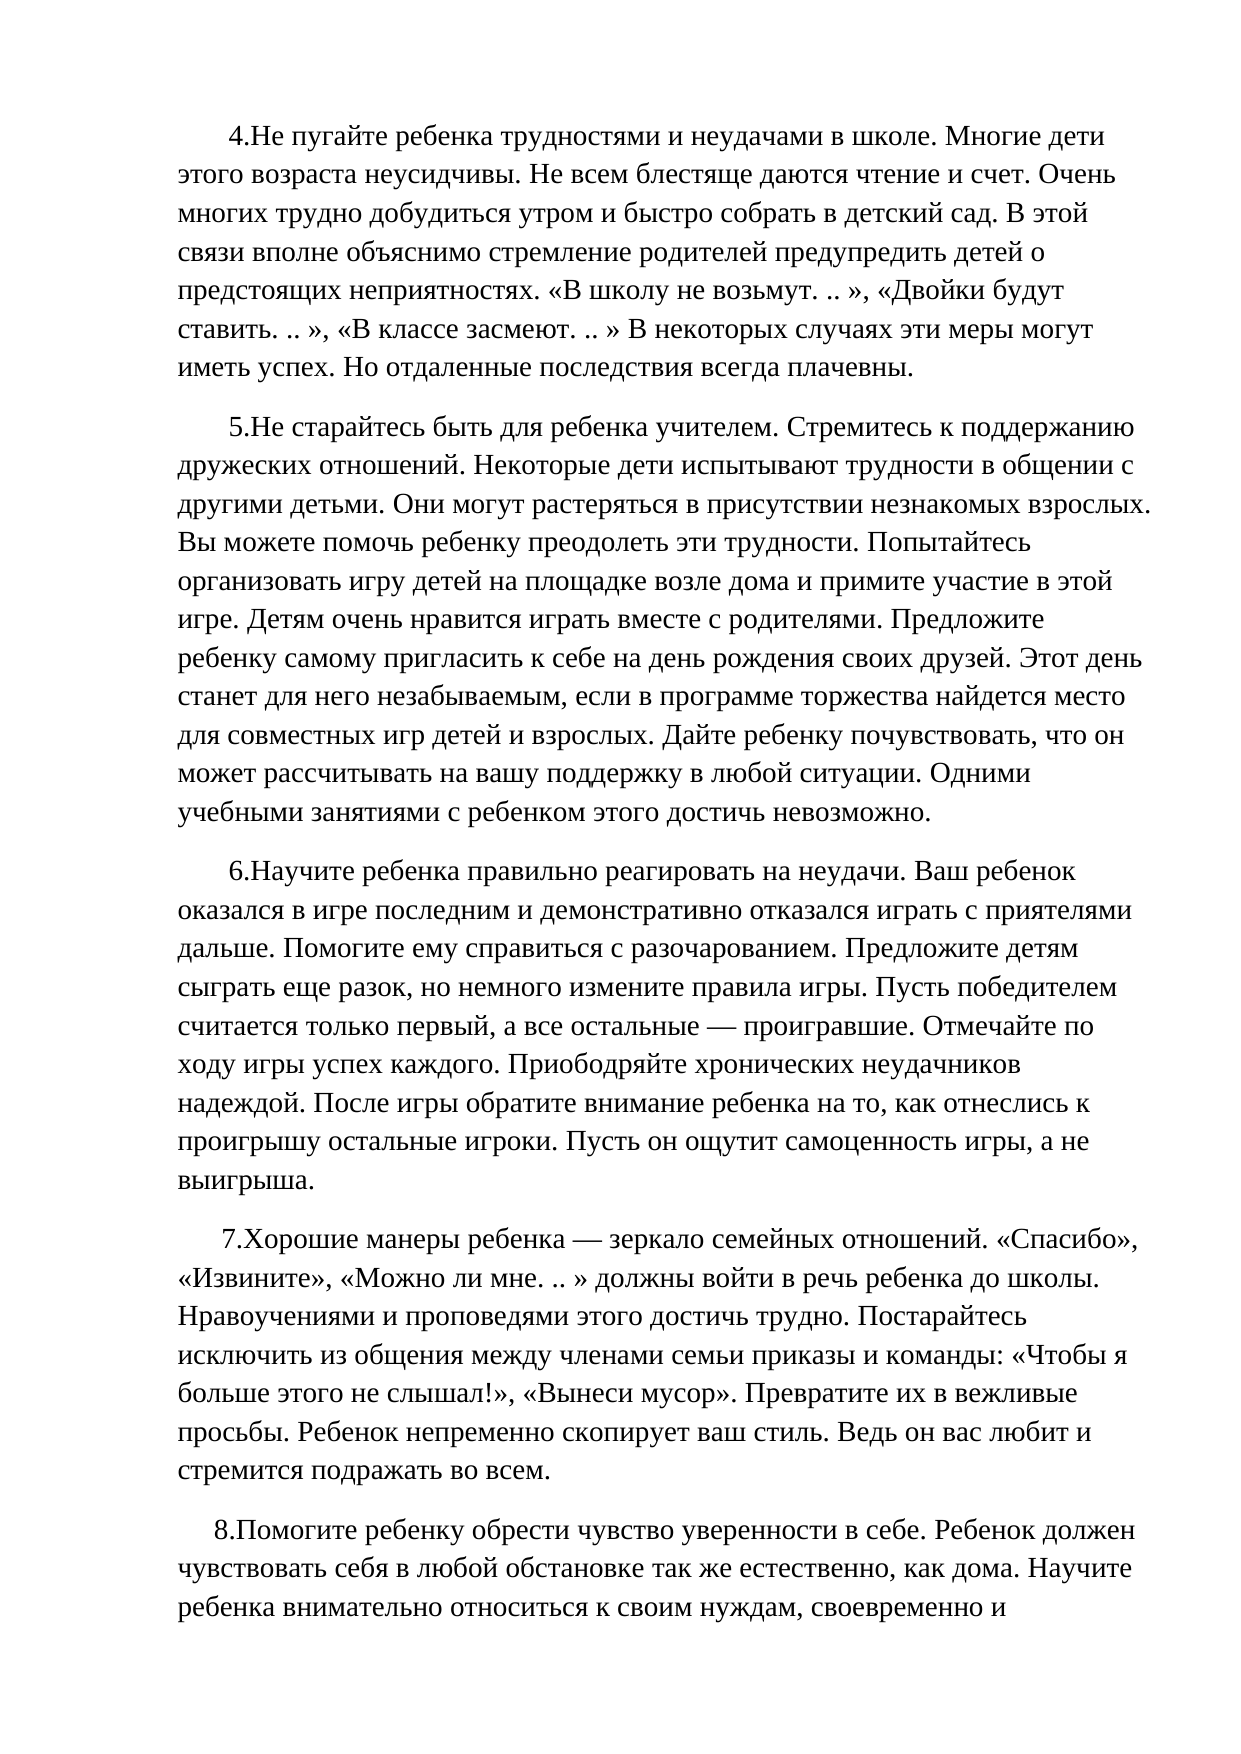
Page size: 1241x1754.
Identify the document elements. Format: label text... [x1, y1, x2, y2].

text 7.Хорошие манеры ребенка — зеркало семейных отношений. «Спасибо», «Извините», «Можно ли мне. .. » должны войти в речь ребенка до школы. Нравоучениями и проповедями этого достичь трудно. Постарайтесь исключить из общения между членами семьи приказы и команды: «Чтобы я больше этого не слышал!», «Вынеси мусор». Превратите их в вежливые просьбы. Ребенок непременно скопирует ваш стиль. Ведь он вас любит и стремится подражать во всем. [177, 1221, 1152, 1486]
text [177, 1512, 1152, 1622]
text 6.Научите ребенка правильно реагировать на неудачи. Ваш ребенок оказался в игре последним и демонстративно отказался играть с приятелями дальше. Помогите ему справиться с разочарованием. Предложите детям сыграть еще разок, но немного измените правила игры. Пусть победителем считается только первый, а все остальные — проигравшие. Отмечайте по ходу игры успех каждого. Приободряйте хронических неудачников надеждой. После игры обратите внимание ребенка на то, как отнеслись к проигрышу остальные игроки. Пусть он ощутит самоценность игры, а не выигрыша. [177, 853, 1152, 1195]
text 4.Не пугайте ребенка трудностями и неудачами в школе. Многие дети этого возраста неусидчивы. Не всем блестяще даются чтение и счет. Очень многих трудно добудиться утром и быстро собрать в детский сад. В этой связи вполне объяснимо стремление родителей предупредить детей о предстоящих неприятностях. «В школу не возьмут. .. », «Двойки будут ставить. .. », «В классе засмеют. .. » В некоторых случаях эти меры могут иметь успех. Но отдаленные последствия всегда плачевны. [177, 118, 1152, 383]
text 5.Не старайтесь быть для ребенка учителем. Стремитесь к поддержанию дружеских отношений. Некоторые дети испытывают трудности в общении с другими детьми. Они могут растеряться в присутствии незнакомых взрослых. Вы можете помочь ребенку преодолеть эти трудности. Попытайтесь организовать игру детей на площадке возле дома и примите участие в этой игре. Детям очень нравится играть вместе с родителями. Предложите ребенку самому пригласить к себе на день рождения своих друзей. Этот день станет для него незабываемым, если в программе торжества найдется место для совместных игр детей и взрослых. Дайте ребенку почувствовать, что он может рассчитывать на вашу поддержку в любой ситуации. Одними учебными занятиями с ребенком этого достичь невозможно. [177, 409, 1152, 828]
